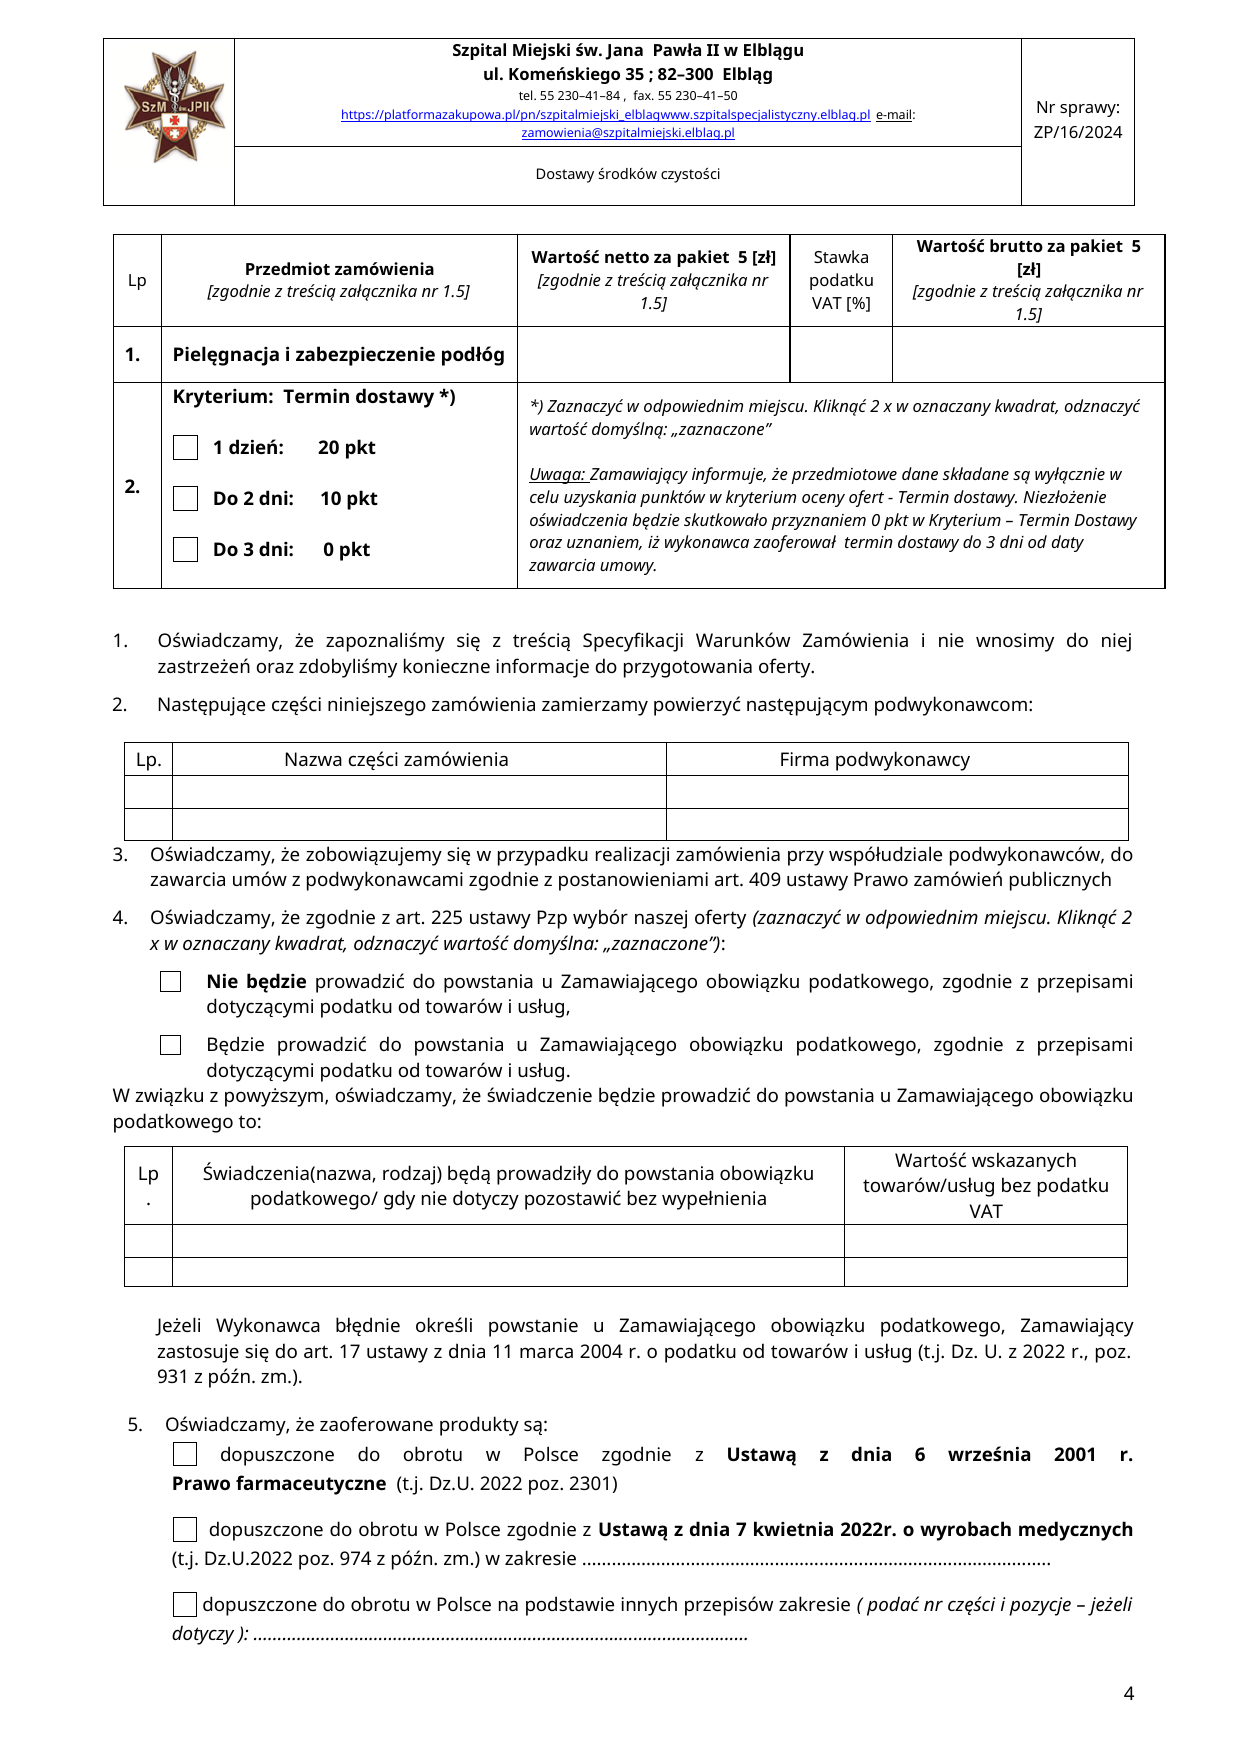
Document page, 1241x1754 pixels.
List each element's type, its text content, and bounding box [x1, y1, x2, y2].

table_header Świadczenia(nazwa, rodzaj) będą prowadziły do powstania obowiązku podatkowego/ gdy nie dotyczy pozostawić bez wypełnienia [173, 1147, 844, 1224]
table_cell [125, 1258, 172, 1286]
table_header Wartość netto za pakiet 5 [zł] [zgodnie z treścią załącznika nr 1.5] [518, 235, 789, 326]
table_cell [667, 809, 1128, 840]
table_cell [173, 1258, 844, 1286]
text dopuszczone do obrotu w Polsce zgodnie z Ustawą z dnia 6 września 2001 r. Prawo farmaceutyczne (t.j. Dz.U. 2022 poz. 2301) [172, 1441, 1134, 1496]
table_cell [173, 809, 666, 840]
table_cell [173, 776, 666, 807]
list Oświadczamy, że zobowiązujemy się w przypadku realizacji zamówienia przy współudziale podwykonawców, do zawarcia umów z podwykonawcami zgodnie z postanowieniami art. 409 ustawy Prawo zamówień publicznych [112, 841, 1134, 892]
table_cell [125, 776, 172, 807]
table_cell [845, 1258, 1127, 1286]
text Będzie prowadzić do powstania u Zamawiającego obowiązku podatkowego, zgodnie z przepisami dotyczącymi podatku od towarów i usług. [159, 1031, 1134, 1082]
text Nie będzie prowadzić do powstania u Zamawiającego obowiązku podatkowego, zgodnie z przepisami dotyczącymi podatku od towarów i usług, [159, 968, 1134, 1019]
text Jeżeli Wykonawca błędnie określi powstanie u Zamawiającego obowiązku podatkowego, Zamawiający zastosuje się do art. 17 ustawy z dnia 11 marca 2004 r. o podatku od towarów i usług (t.j. Dz. U. z 2022 r., poz. 931 z późn. zm.). [157, 1312, 1134, 1389]
picture [116, 45, 233, 168]
table_cell [125, 1225, 172, 1257]
table_header Wartość brutto za pakiet 5 [zł] [zgodnie z treścią załącznika nr 1.5] [893, 235, 1164, 326]
table_header Przedmiot zamówienia [zgodnie z treścią załącznika nr 1.5] [162, 235, 517, 326]
table_header Firma podwykonawcy [667, 743, 1128, 774]
table_cell Kryterium: Termin dostawy *) 1 dzień: 20 pkt Do 2 dni: 10 pkt Do 3 dni: 0 pkt [162, 383, 517, 588]
table_cell [791, 327, 892, 382]
list Oświadczamy, że zaoferowane produkty są: [127, 1412, 1134, 1437]
table_cell 2. [114, 383, 161, 588]
table_header Lp [114, 235, 161, 326]
table_header Lp. [125, 1147, 172, 1224]
list Oświadczamy, że zgodnie z art. 225 ustawy Pzp wybór naszej oferty (zaznaczyć w odpowiednim miejscu. Kliknąć 2 x w oznaczany kwadrat, odznaczyć wartość domyślna: „zaznaczone”): [112, 904, 1134, 955]
table_cell [125, 809, 172, 840]
table_cell [518, 327, 789, 382]
text W związku z powyższym, oświadczamy, że świadczenie będzie prowadzić do powstania u Zamawiającego obowiązku podatkowego to: [112, 1082, 1134, 1133]
table_header Stawka podatku VAT [%] [791, 235, 892, 326]
table_header Lp. [125, 743, 172, 774]
table_header Wartość wskazanych towarów/usług bez podatku VAT [845, 1147, 1127, 1224]
table_cell [845, 1225, 1127, 1257]
table_cell *) Zaznaczyć w odpowiednim miejscu. Kliknąć 2 x w oznaczany kwadrat, odznaczyć wartość domyślną: „zaznaczone” Uwaga: Zamawiający informuje, że przedmiotowe dane składane są wyłącznie w celu uzyskania punktów w kryterium oceny ofert - Termin dostawy. Niezłożenie oświadczenia będzie skutkowało przyznaniem 0 pkt w Kryterium – Termin Dostawy oraz uznaniem, iż wykonawca zaoferował termin dostawy do 3 dni od daty zawarcia umowy. [518, 383, 1164, 588]
list Oświadczamy, że zapoznaliśmy się z treścią Specyfikacji Warunków Zamówienia i nie wnosimy do niej zastrzeżeń oraz zdobyliśmy konieczne informacje do przygotowania oferty. [112, 627, 1134, 678]
list Następujące części niniejszego zamówienia zamierzamy powierzyć następującym podwykonawcom: [112, 691, 1134, 716]
table_cell Pielęgnacja i zabezpieczenie podłóg [162, 327, 517, 382]
table_cell [667, 776, 1128, 807]
table_cell [893, 327, 1164, 382]
table_cell 1. [114, 327, 161, 382]
text dopuszczone do obrotu w Polsce zgodnie z Ustawą z dnia 7 kwietnia 2022r. o wyrobach medycznych (t.j. Dz.U.2022 poz. 974 z późn. zm.) w zakresie ………………………………………………………………………………….. [172, 1516, 1134, 1571]
table_cell [173, 1225, 844, 1257]
table_header Nazwa części zamówienia [173, 743, 666, 774]
text dopuszczone do obrotu w Polsce na podstawie innych przepisów zakresie ( podać nr części i pozycje – jeżeli dotyczy ): ………………………………………………………………….……………………… [172, 1591, 1134, 1646]
